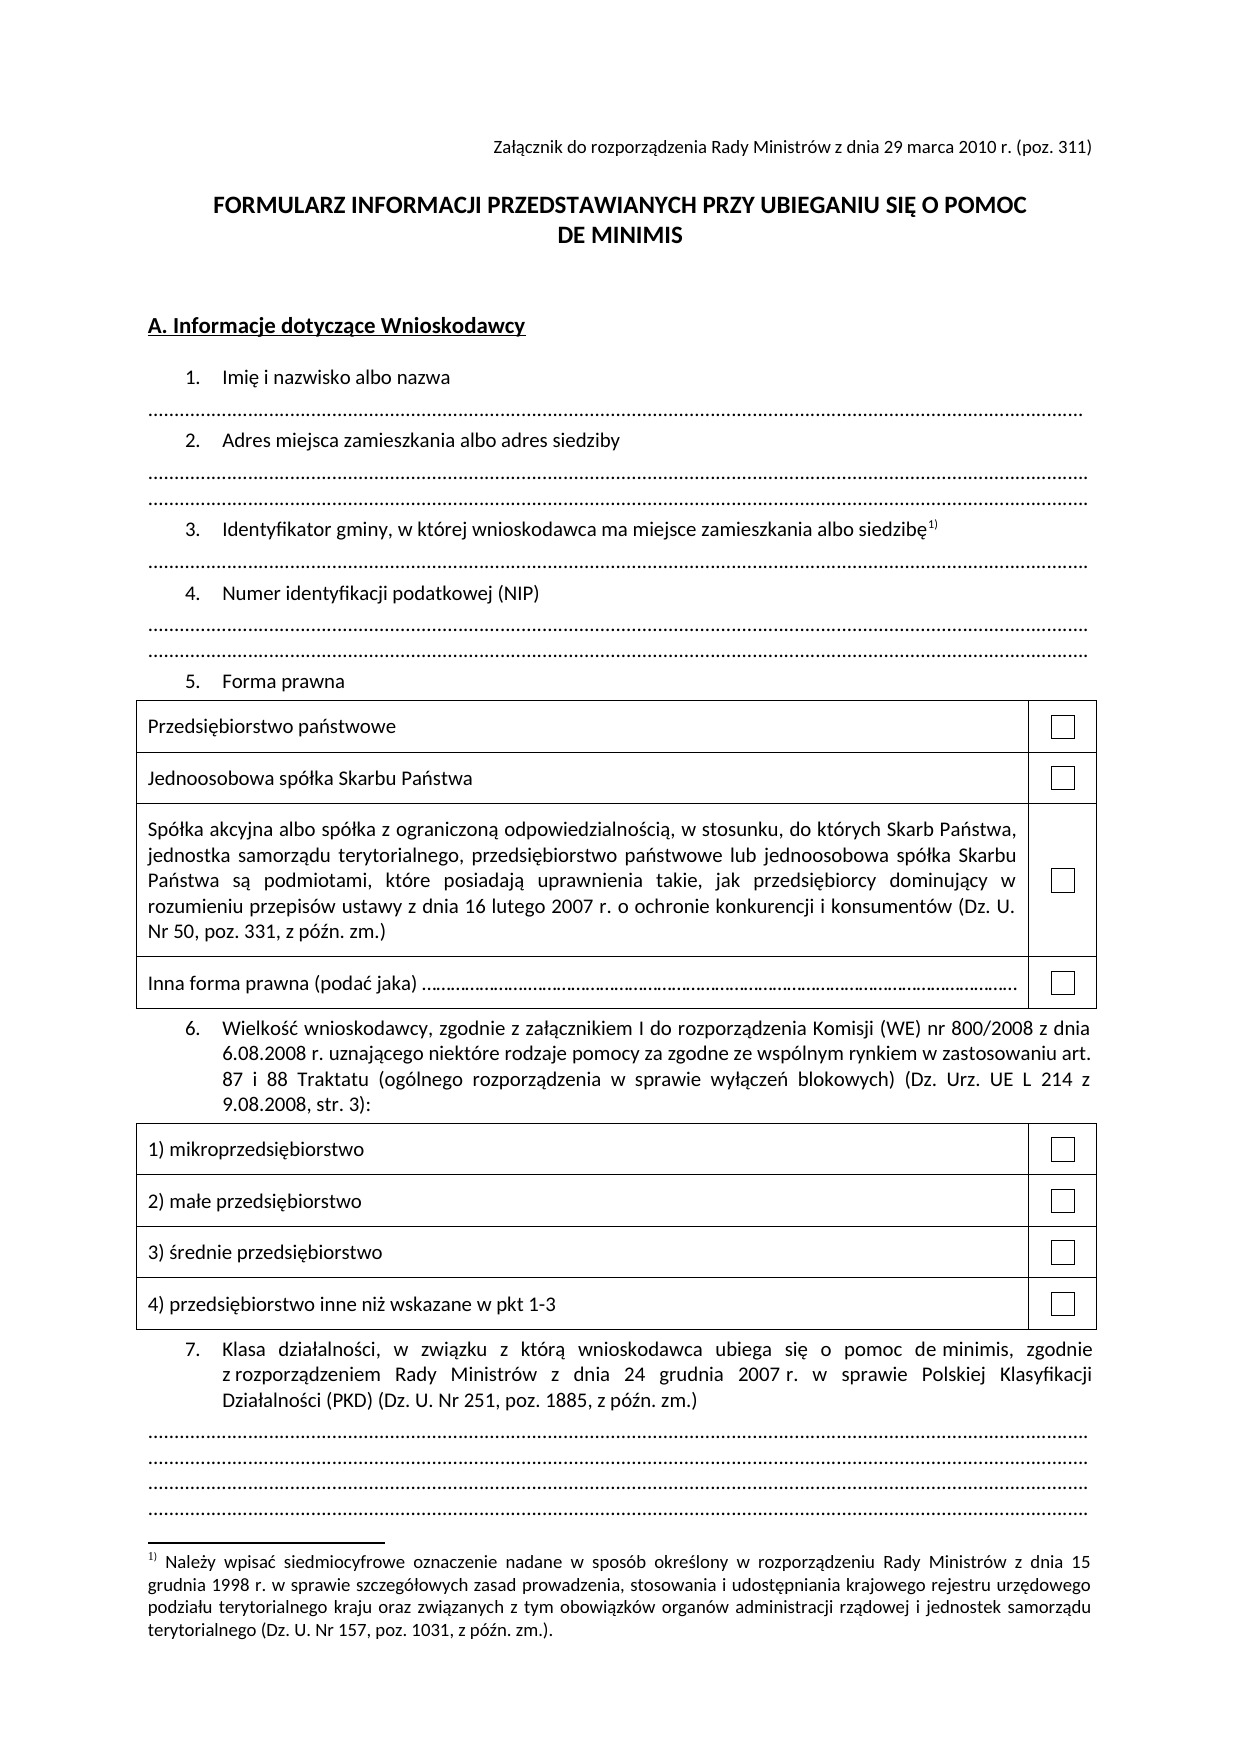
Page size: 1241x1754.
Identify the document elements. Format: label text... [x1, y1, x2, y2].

table_header [1029, 1124, 1096, 1174]
text .................................................................................................................................................................................. [148, 396, 1093, 421]
text A. Informacje dotyczące Wnioskodawcy [148, 311, 1093, 339]
table_cell [1029, 1175, 1096, 1226]
text ................................................................................................................................................................................... [148, 548, 1093, 573]
list Numer identyfikacji podatkowej (NIP) [185, 580, 1093, 605]
text FORMULARZ INFORMACJI PRZEDSTAWIANYCH PRZY UBIEGANIU SIĘ O POMOC [148, 189, 1093, 219]
table_header Przedsiębiorstwo państwowe [137, 701, 1028, 752]
list Klasa działalności, w związku z którą wnioskodawca ubiega się o pomoc de minimis, zgodnie z rozporządzeniem Rady Ministrów z dnia 24 grudnia 2007 r. w sprawie Polskiej Klasyfikacji Działalności (PKD) (Dz. U. Nr 251, poz. 1885, z późn. zm.) [185, 1336, 1093, 1412]
list Identyfikator gminy, w której wnioskodawca ma miejsce zamieszkania albo siedzibę) [185, 516, 1093, 542]
table_header 1) mikroprzedsiębiorstwo [137, 1124, 1028, 1174]
table_cell [1029, 957, 1096, 1008]
table_cell 4) przedsiębiorstwo inne niż wskazane w pkt 1-3 [137, 1278, 1028, 1329]
text ...................................................................................................................................................................................................................................................................................................................................................................... [148, 459, 1093, 510]
table_cell 3) średnie przedsiębiorstwo [137, 1227, 1028, 1277]
table_cell Spółka akcyjna albo spółka z ograniczoną odpowiedzialnością, w stosunku, do których Skarb Państwa, jednostka samorządu terytorialnego, przedsiębiorstwo państwowe lub jednoosobowa spółka Skarbu Państwa są podmiotami, które posiadają uprawnienia takie, jak przedsiębiorcy dominujący w rozumieniu przepisów ustawy z dnia 16 lutego 2007 r. o ochronie konkurencji i konsumentów (Dz. U. Nr 50, poz. 331, z późn. zm.) [137, 804, 1028, 956]
table_cell [1029, 1227, 1096, 1277]
text Załącznik do rozporządzenia Rady Ministrów z dnia 29 marca 2010 r. (poz. 311) [443, 135, 1093, 158]
text DE MINIMIS [148, 219, 1093, 250]
table_cell Jednoosobowa spółka Skarbu Państwa [137, 753, 1028, 803]
table_cell 2) małe przedsiębiorstwo [137, 1175, 1028, 1226]
table_cell Inna forma prawna (podać jaka) ………………….………………………………………………………………………………………… [137, 957, 1028, 1008]
table_cell [1029, 753, 1096, 803]
text ............................................................................................................................................................................................................................................................................................................................................................................................................................................................................................................................................................................................................................................................................................................................................ [148, 1418, 1093, 1520]
list Adres miejsca zamieszkania albo adres siedziby [185, 428, 1093, 453]
list Forma prawna [185, 668, 1093, 694]
table_header [1029, 701, 1096, 752]
list Wielkość wnioskodawcy, zgodnie z załącznikiem I do rozporządzenia Komisji (WE) nr 800/2008 z dnia 6.08.2008 r. uznającego niektóre rodzaje pomocy za zgodne ze wspólnym rynkiem w zastosowaniu art. 87 i 88 Traktatu (ogólnego rozporządzenia w sprawie wyłączeń blokowych) (Dz. Urz. UE L 214 z 9.08.2008, str. 3): [185, 1015, 1093, 1117]
table_cell [1029, 804, 1096, 956]
text ...................................................................................................................................................................................................................................................................................................................................................................... [148, 611, 1093, 662]
table_cell [1029, 1278, 1096, 1329]
list Imię i nazwisko albo nazwa [185, 364, 1093, 390]
